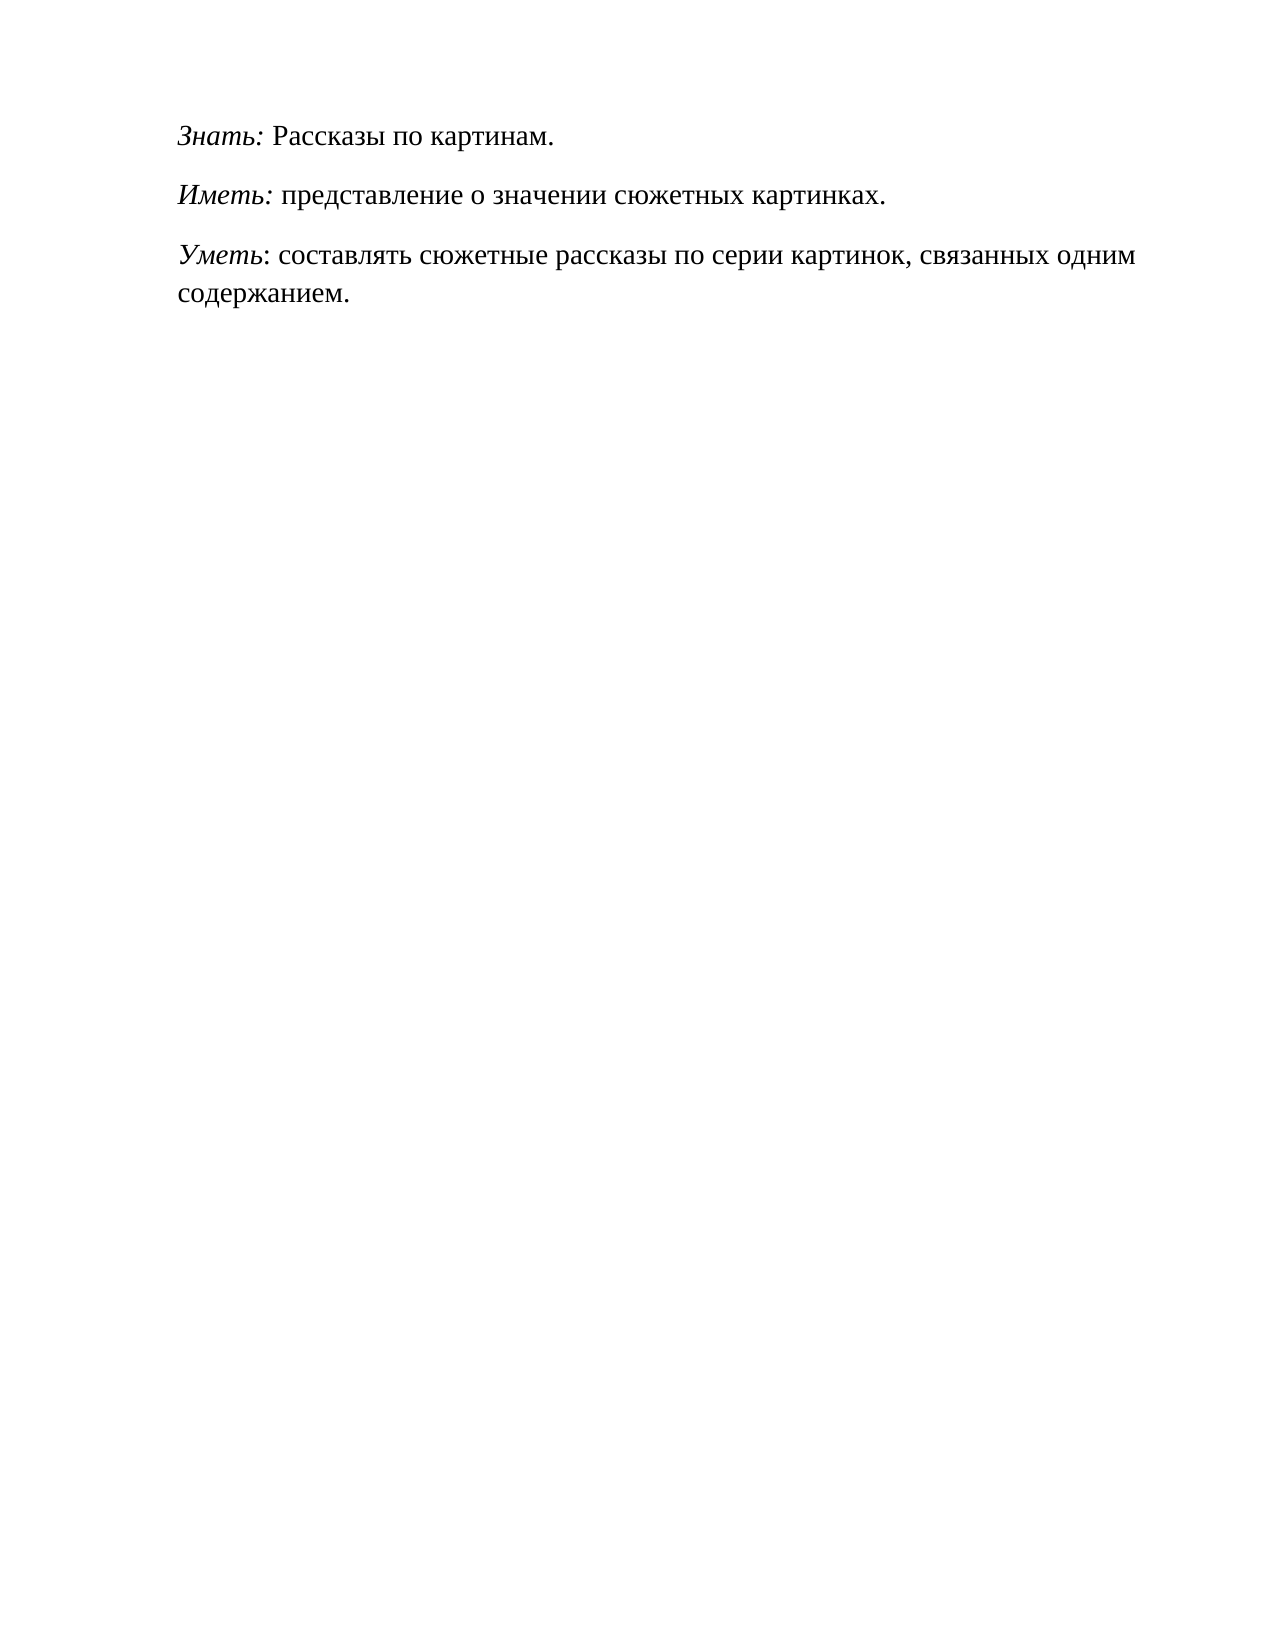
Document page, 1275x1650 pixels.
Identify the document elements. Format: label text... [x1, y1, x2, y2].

text Знать: Рассказы по картинам. [177, 118, 1186, 152]
text Уметь: составлять сюжетные рассказы по серии картинок, связанных одним содержанием. [177, 237, 1186, 309]
text Иметь: представление о значении сюжетных картинках. [177, 177, 1186, 211]
